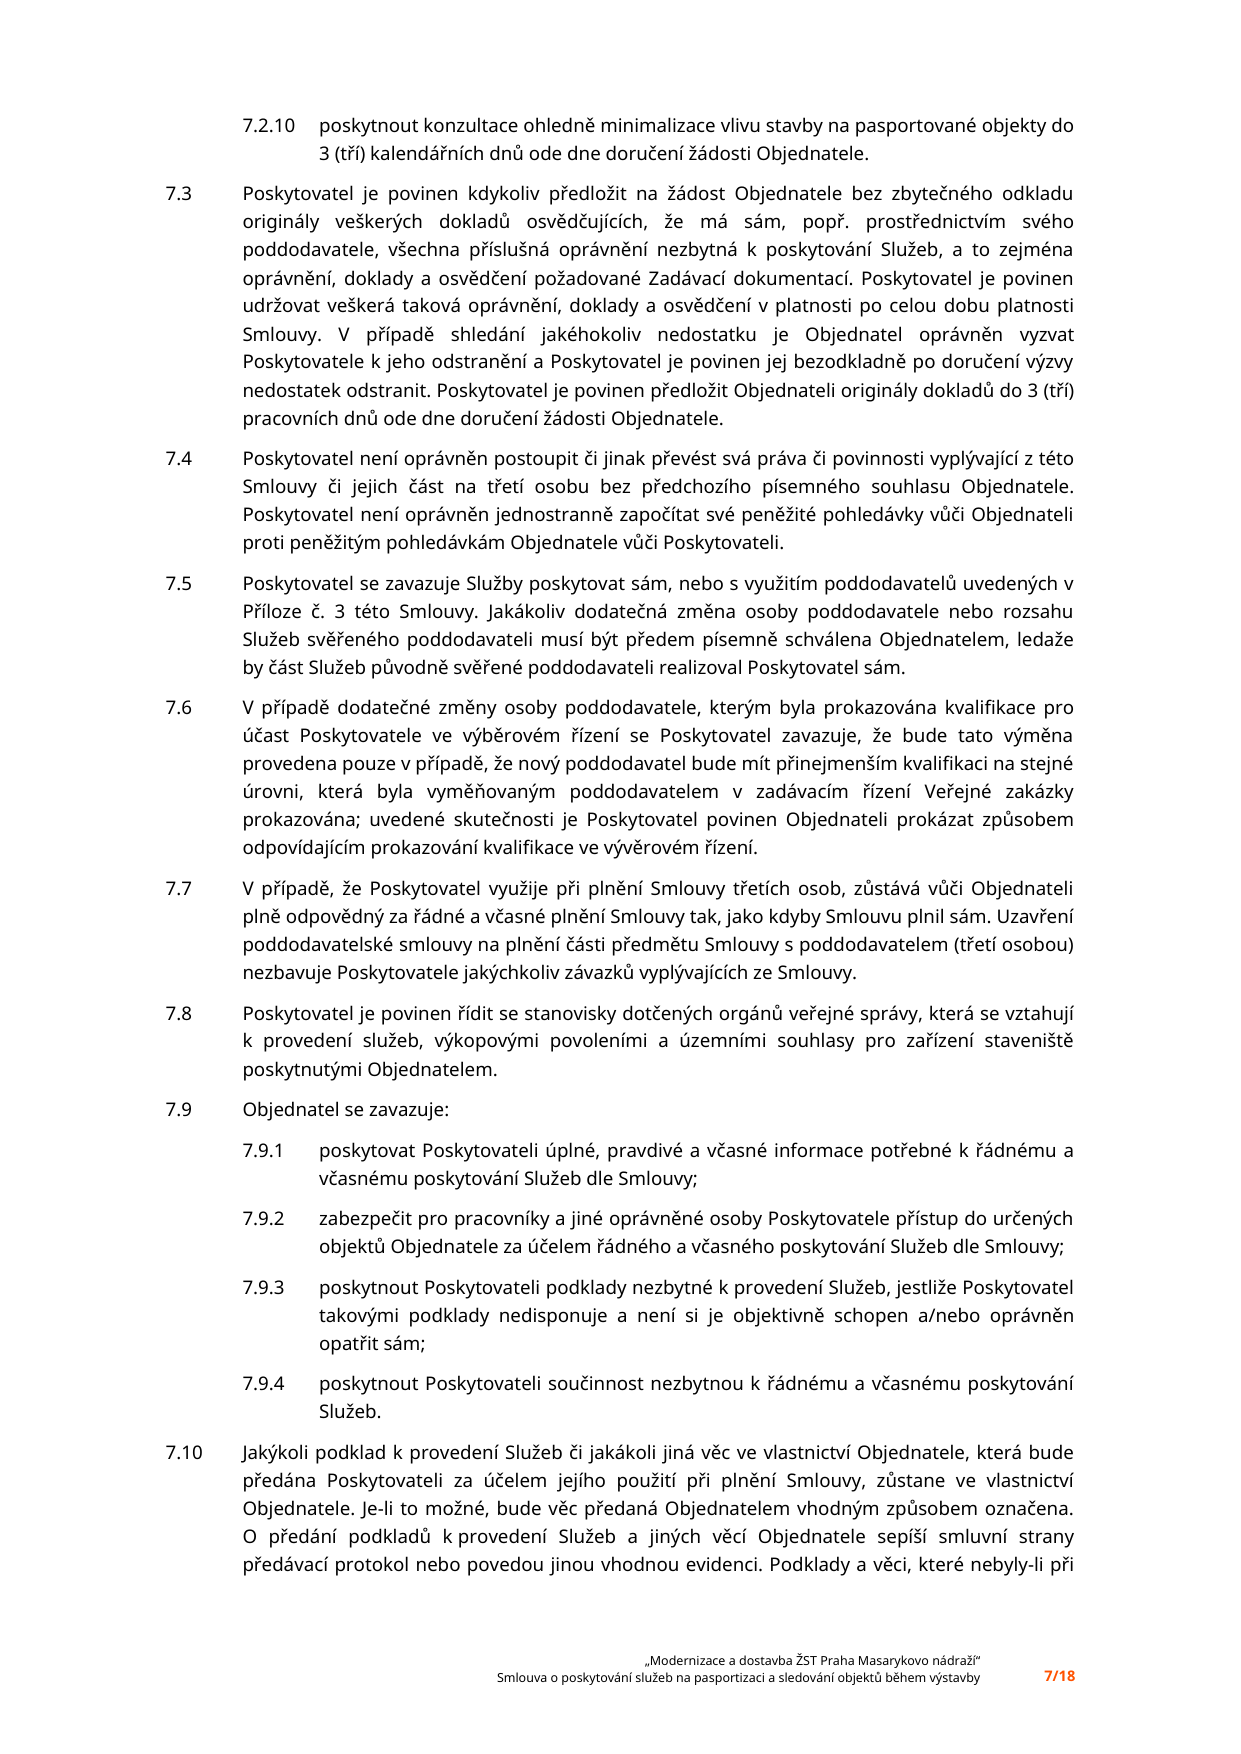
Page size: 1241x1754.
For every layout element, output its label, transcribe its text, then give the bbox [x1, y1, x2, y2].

text poskytnout Poskytovateli podklady nezbytné k provedení Služeb, jestliže Poskytovatel takovými podklady nedisponuje a není si je objektivně schopen a/nebo oprávněn opatřit sám; [242, 1274, 1075, 1356]
text Poskytovatel není oprávněn postoupit či jinak převést svá práva či povinnosti vyplývající z této Smlouvy či jejich část na třetí osobu bez předchozího písemného souhlasu Objednatele. Poskytovatel není oprávněn jednostranně započítat své peněžité pohledávky vůči Objednateli proti peněžitým pohledávkám Objednatele vůči Poskytovateli. [165, 445, 1075, 555]
text V případě, že Poskytovatel využije při plnění Smlouvy třetích osob, zůstává vůči Objednateli plně odpovědný za řádné a včasné plnění Smlouvy tak, jako kdyby Smlouvu plnil sám. Uzavření poddodavatelské smlouvy na plnění části předmětu Smlouvy s poddodavatelem (třetí osobou) nezbavuje Poskytovatele jakýchkoliv závazků vyplývajících ze Smlouvy. [165, 875, 1075, 985]
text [165, 1439, 1075, 1577]
text poskytovat Poskytovateli úplné, pravdivé a včasné informace potřebné k řádnému a včasnému poskytování Služeb dle Smlouvy; [242, 1137, 1075, 1190]
text poskytnout Poskytovateli součinnost nezbytnou k řádnému a včasnému poskytování Služeb. [242, 1371, 1075, 1424]
text Poskytovatel je povinen kdykoliv předložit na žádost Objednatele bez zbytečného odkladu originály veškerých dokladů osvědčujících, že má sám, popř. prostřednictvím svého poddodavatele, všechna příslušná oprávnění nezbytná k poskytování Služeb, a to zejména oprávnění, doklady a osvědčení požadované Zadávací dokumentací. Poskytovatel je povinen udržovat veškerá taková oprávnění, doklady a osvědčení v platnosti po celou dobu platnosti Smlouvy. V případě shledání jakéhokoliv nedostatku je Objednatel oprávněn vyzvat Poskytovatele k jeho odstranění a Poskytovatel je povinen jej bezodkladně po doručení výzvy nedostatek odstranit. Poskytovatel je povinen předložit Objednateli originály dokladů do 3 (tří) pracovních dnů ode dne doručení žádosti Objednatele. [165, 181, 1075, 430]
text zabezpečit pro pracovníky a jiné oprávněné osoby Poskytovatele přístup do určených objektů Objednatele za účelem řádného a včasného poskytování Služeb dle Smlouvy; [242, 1205, 1075, 1259]
text Poskytovatel se zavazuje Služby poskytovat sám, nebo s využitím poddodavatelů uvedených v Příloze č. 3 této Smlouvy. Jakákoliv dodatečná změna osoby poddodavatele nebo rozsahu Služeb svěřeného poddodavateli musí být předem písemně schválena Objednatelem, ledaže by část Služeb původně svěřené poddodavateli realizoval Poskytovatel sám. [165, 570, 1075, 679]
text V případě dodatečné změny osoby poddodavatele, kterým byla prokazována kvalifikace pro účast Poskytovatele ve výběrovém řízení se Poskytovatel zavazuje, že bude tato výměna provedena pouze v případě, že nový poddodavatel bude mít přinejmenším kvalifikaci na stejné úrovni, která byla vyměňovaným poddodavatelem v zadávacím řízení Veřejné zakázky prokazována; uvedené skutečnosti je Poskytovatel povinen Objednateli prokázat způsobem odpovídajícím prokazování kvalifikace ve vývěrovém řízení. [165, 694, 1075, 860]
text Objednatel se zavazuje: [165, 1096, 1075, 1122]
text poskytnout konzultace ohledně minimalizace vlivu stavby na pasportované objekty do 3 (tří) kalendářních dnů ode dne doručení žádosti Objednatele. [242, 112, 1075, 166]
text Poskytovatel je povinen řídit se stanovisky dotčených orgánů veřejné správy, která se vztahují k provedení služeb, výkopovými povoleními a územními souhlasy pro zařízení staveniště poskytnutými Objednatelem. [165, 1000, 1075, 1081]
